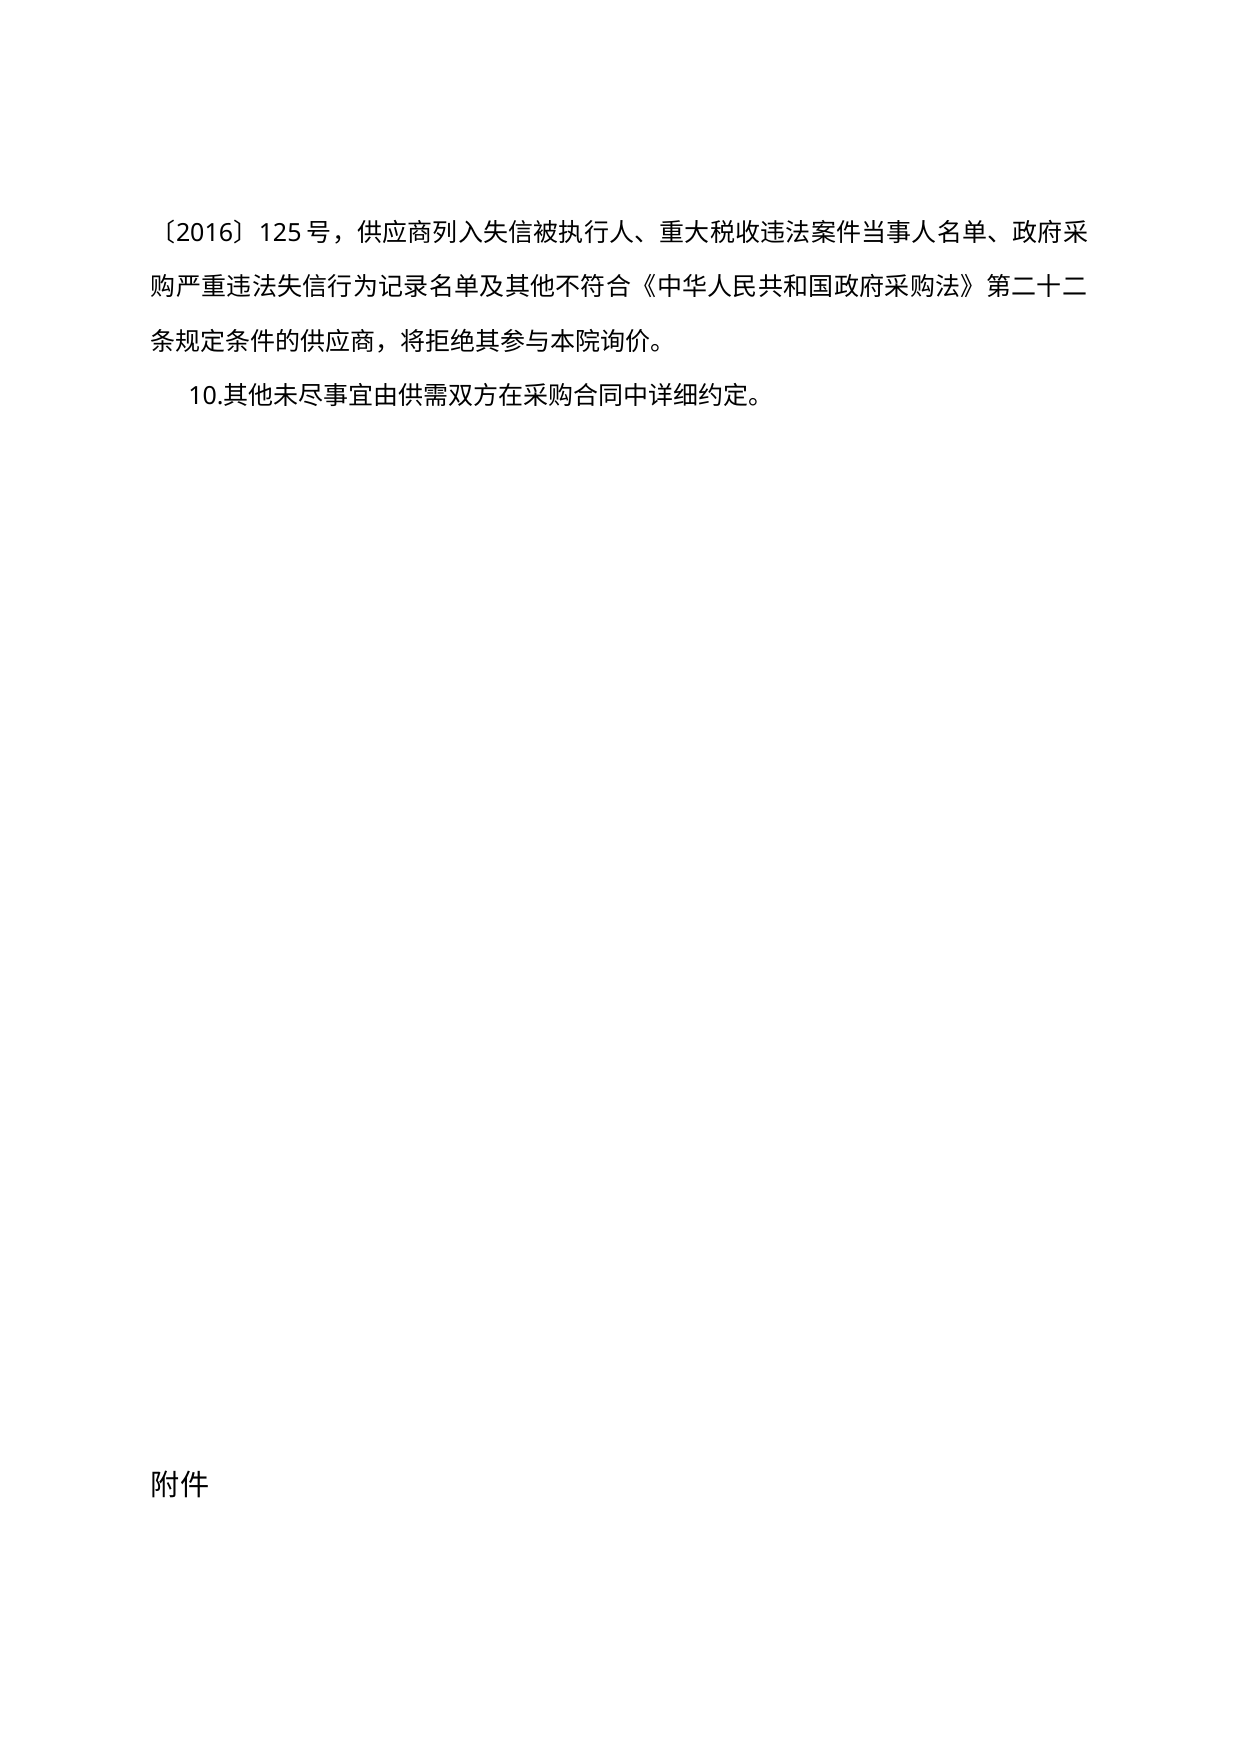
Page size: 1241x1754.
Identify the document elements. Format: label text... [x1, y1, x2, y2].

text 10.其他未尽事宜由供需双方在采购合同中详细约定。 [151, 375, 1089, 412]
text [151, 212, 1089, 357]
text 附件 [151, 1451, 1089, 1516]
